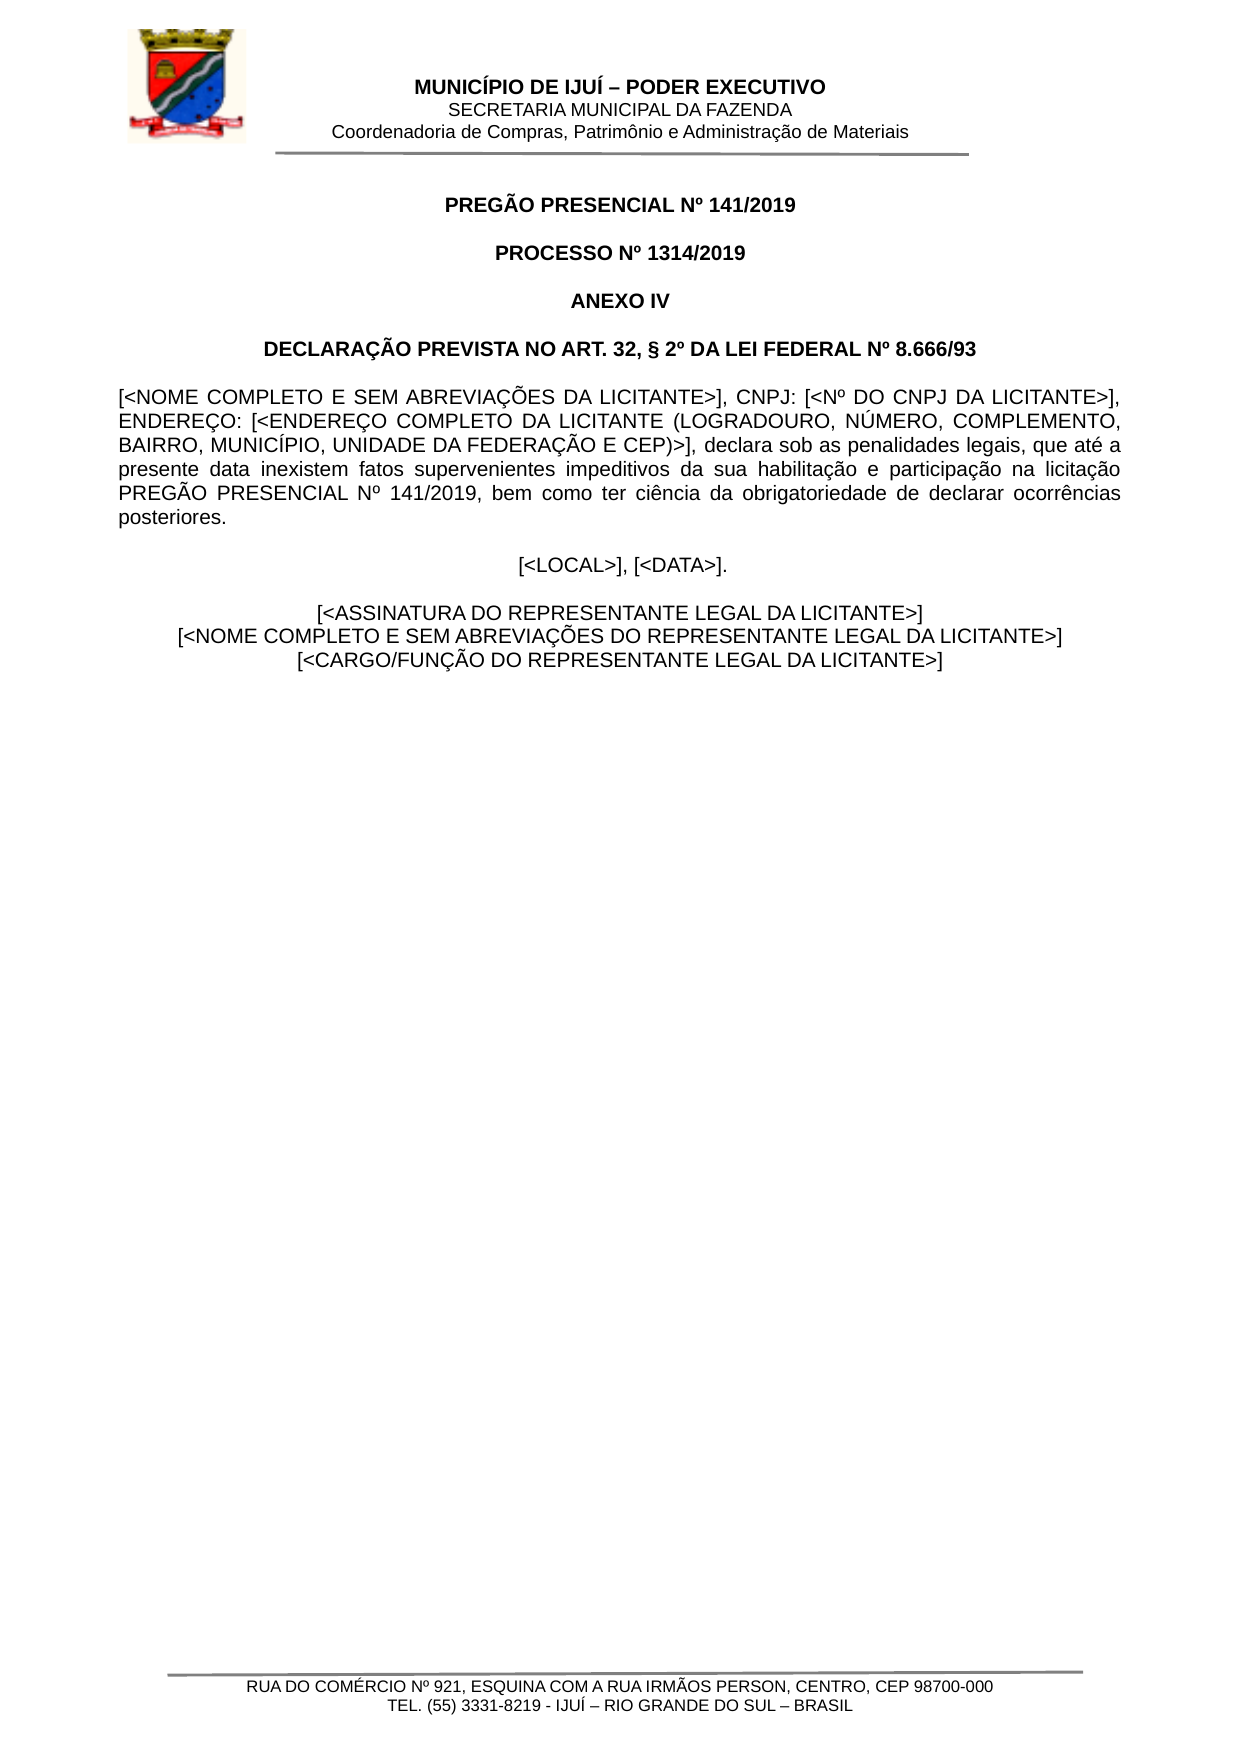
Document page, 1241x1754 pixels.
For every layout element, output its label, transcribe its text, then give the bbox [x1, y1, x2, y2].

text [<NOME COMPLETO E SEM ABREVIAÇÕES DO REPRESENTANTE LEGAL DA LICITANTE>] [118, 624, 1122, 648]
text PROCESSO Nº 1314/2019 [118, 241, 1122, 265]
text [<CARGO/FUNÇÃO DO REPRESENTANTE LEGAL DA LICITANTE>] [118, 648, 1122, 672]
text ANEXO IV [118, 289, 1122, 313]
text DECLARAÇÃO PREVISTA NO ART. 32, § 2º DA LEI FEDERAL Nº 8.666/93 [118, 337, 1122, 361]
text [<NOME COMPLETO E SEM ABREVIAÇÕES DA LICITANTE>], CNPJ: [<Nº DO CNPJ DA LICITANTE>], ENDEREÇO: [<ENDEREÇO COMPLETO DA LICITANTE (LOGRADOURO, NÚMERO, COMPLEMENTO, BAIRRO, MUNICÍPIO, UNIDADE DA FEDERAÇÃO E CEP)>], declara sob as penalidades legais, que até a presente data inexistem fatos supervenientes impeditivos da sua habilitação e participação na licitação PREGÃO PRESENCIAL Nº 141/2019, bem como ter ciência da obrigatoriedade de declarar ocorrências posteriores. [118, 385, 1122, 528]
picture [126, 29, 247, 146]
text [<LOCAL>], [<DATA>]. [118, 552, 1122, 576]
text PREGÃO PRESENCIAL Nº 141/2019 [118, 193, 1122, 217]
text [<ASSINATURA DO REPRESENTANTE LEGAL DA LICITANTE>] [118, 600, 1122, 624]
